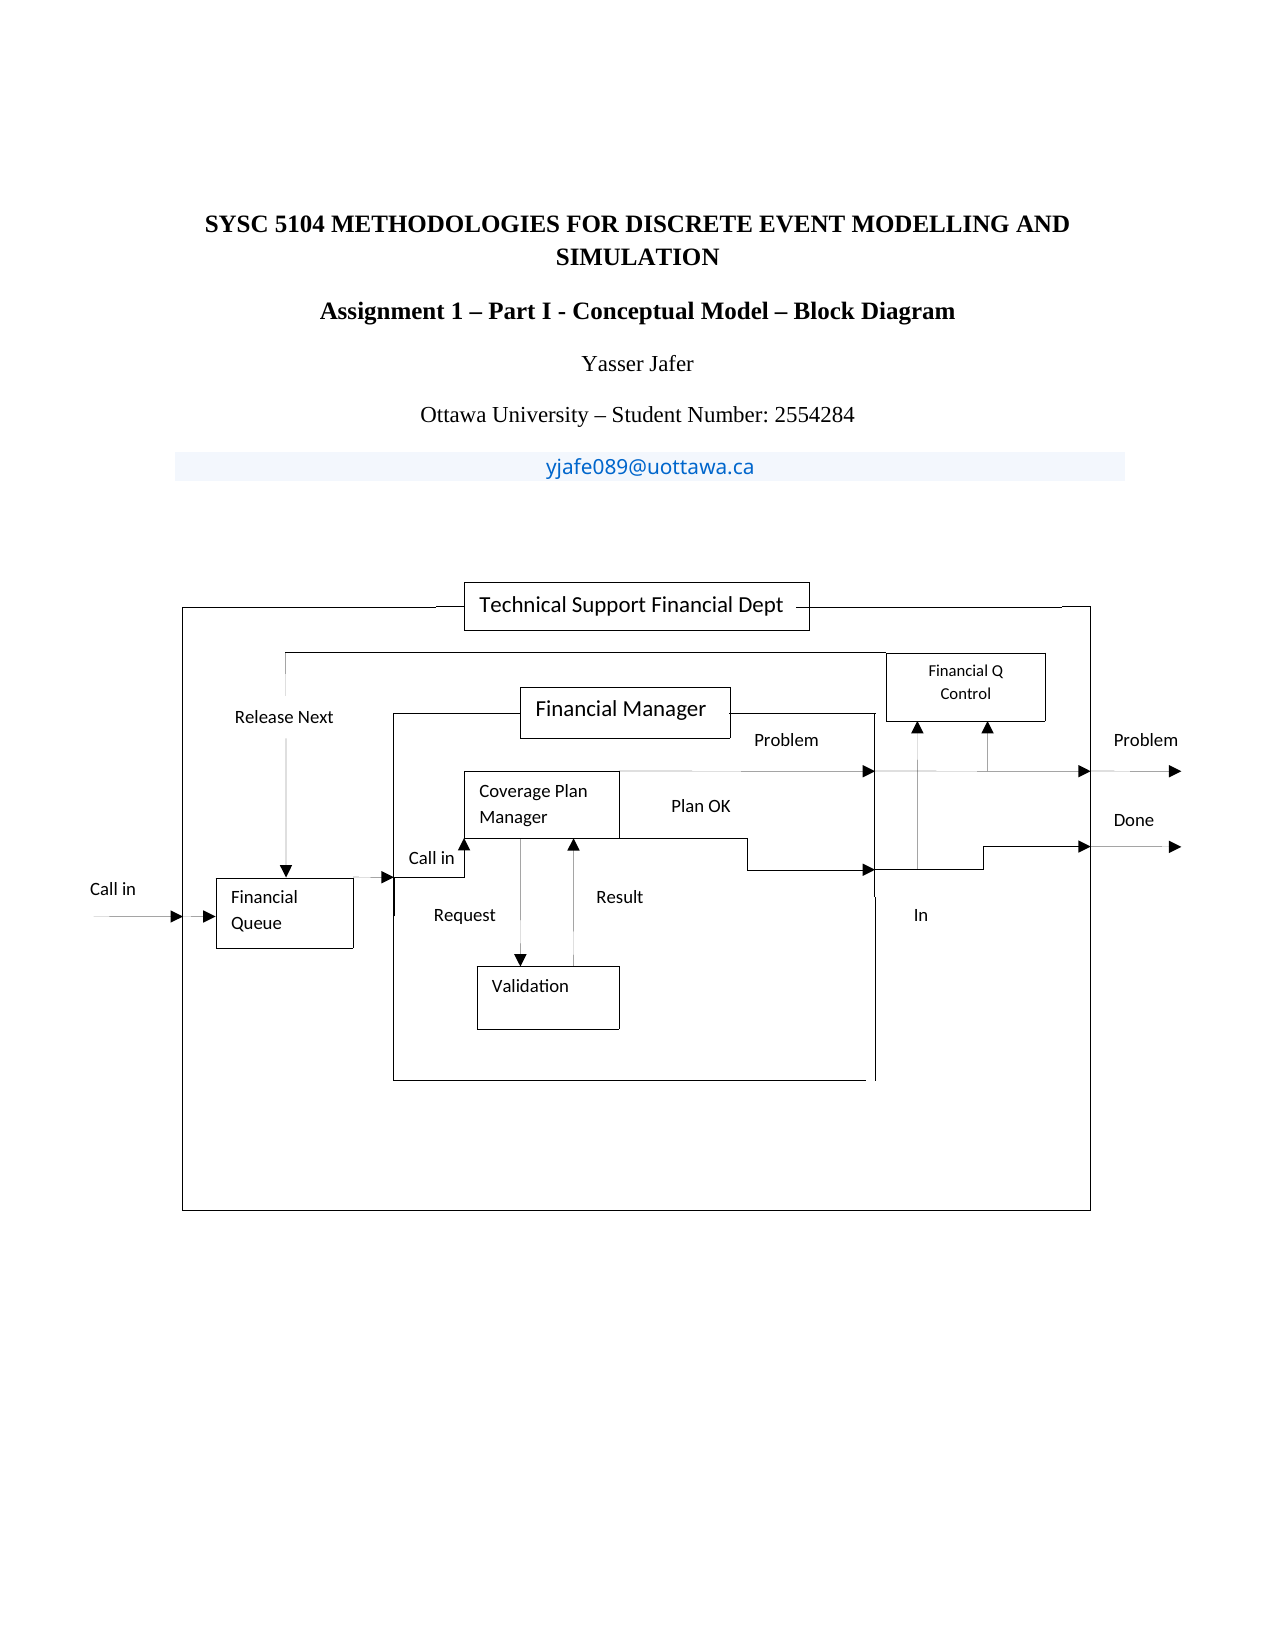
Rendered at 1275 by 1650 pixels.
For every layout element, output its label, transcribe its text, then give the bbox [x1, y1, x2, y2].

text Yasser Jafer [150, 350, 1125, 376]
text Ottawa University – Student Number: 2554284 [150, 401, 1125, 427]
text yjafe089@uottawa.ca [175, 452, 1125, 481]
text SYSC 5104 METHODOLOGIES FOR DISCRETE EVENT MODELLING AND SIMULATION [150, 209, 1125, 271]
text Assignment 1 – Part I - Conceptual Model – Block Diagram [150, 296, 1125, 325]
